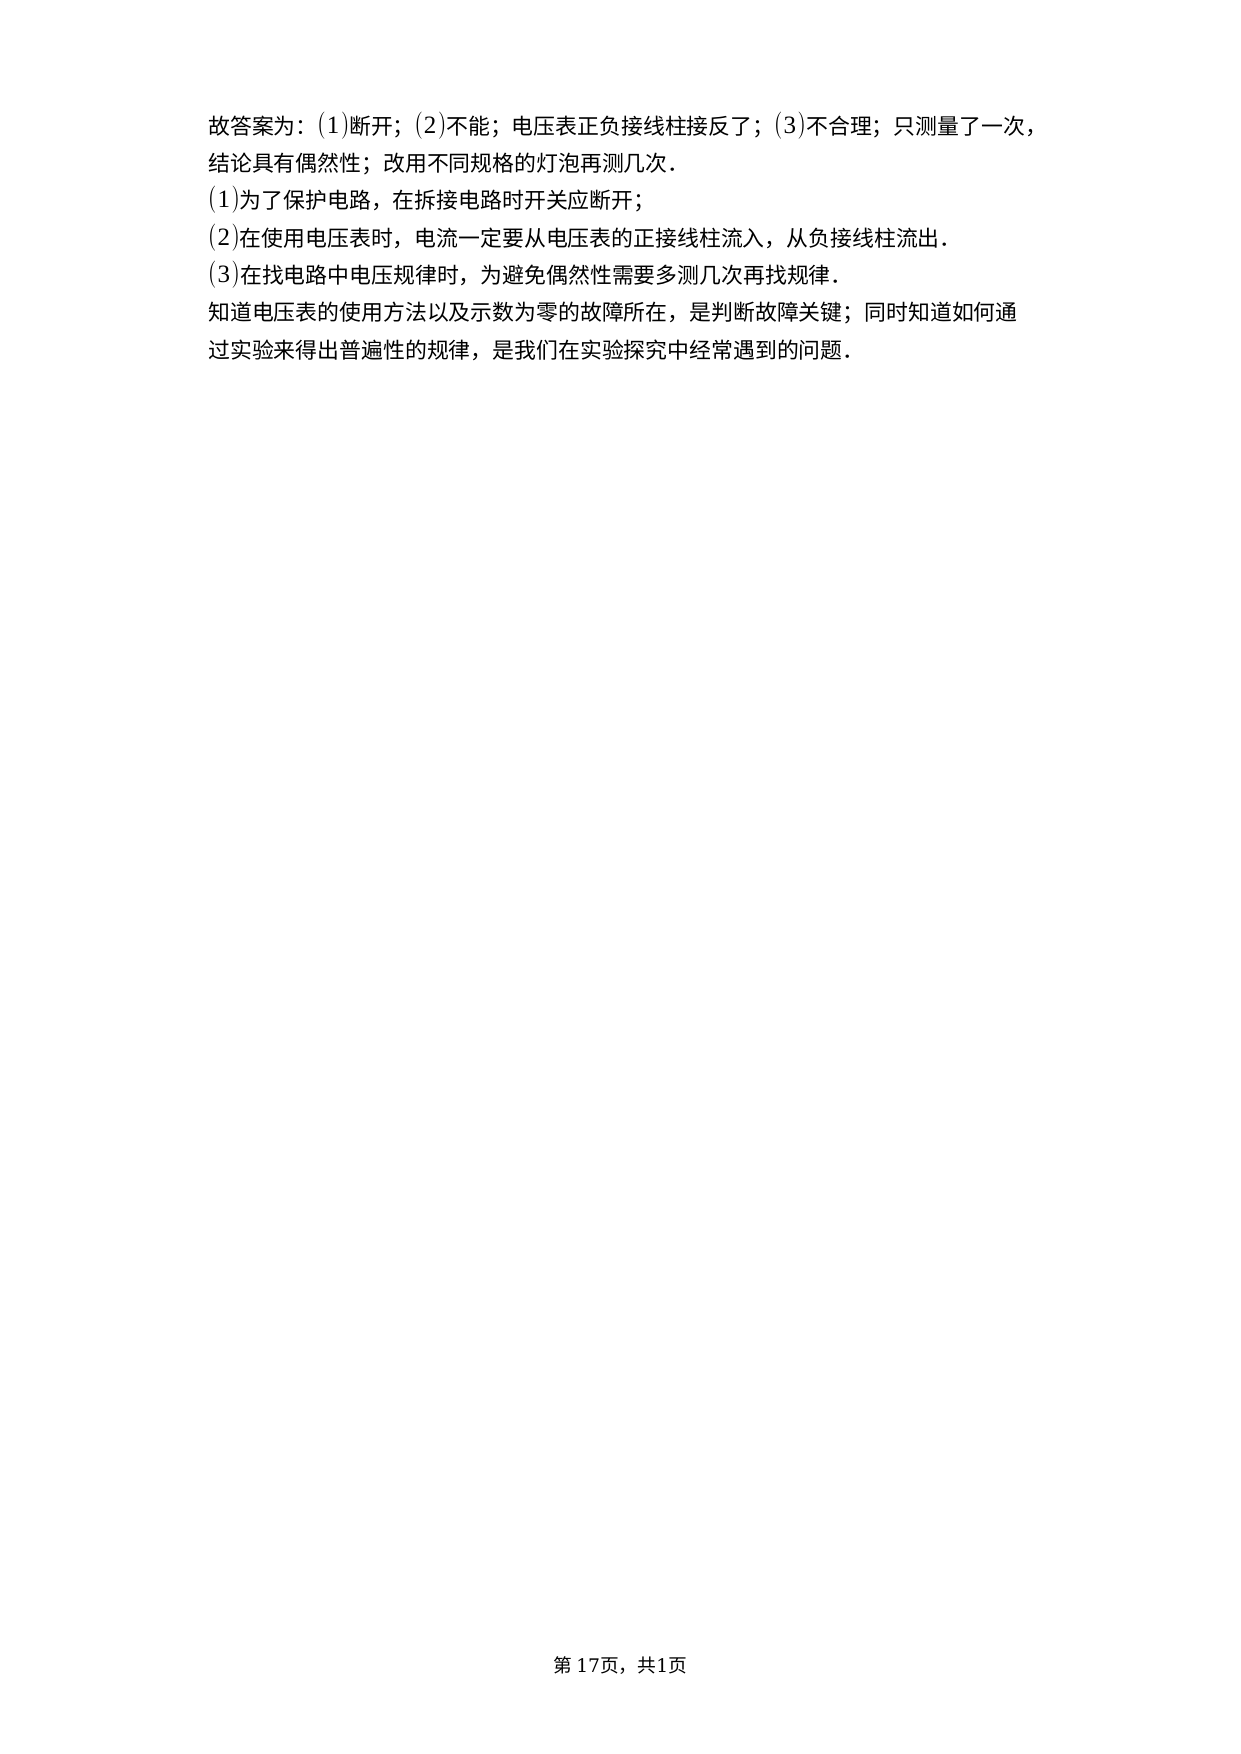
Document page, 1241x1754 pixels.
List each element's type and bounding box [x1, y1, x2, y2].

list [208, 108, 1032, 402]
